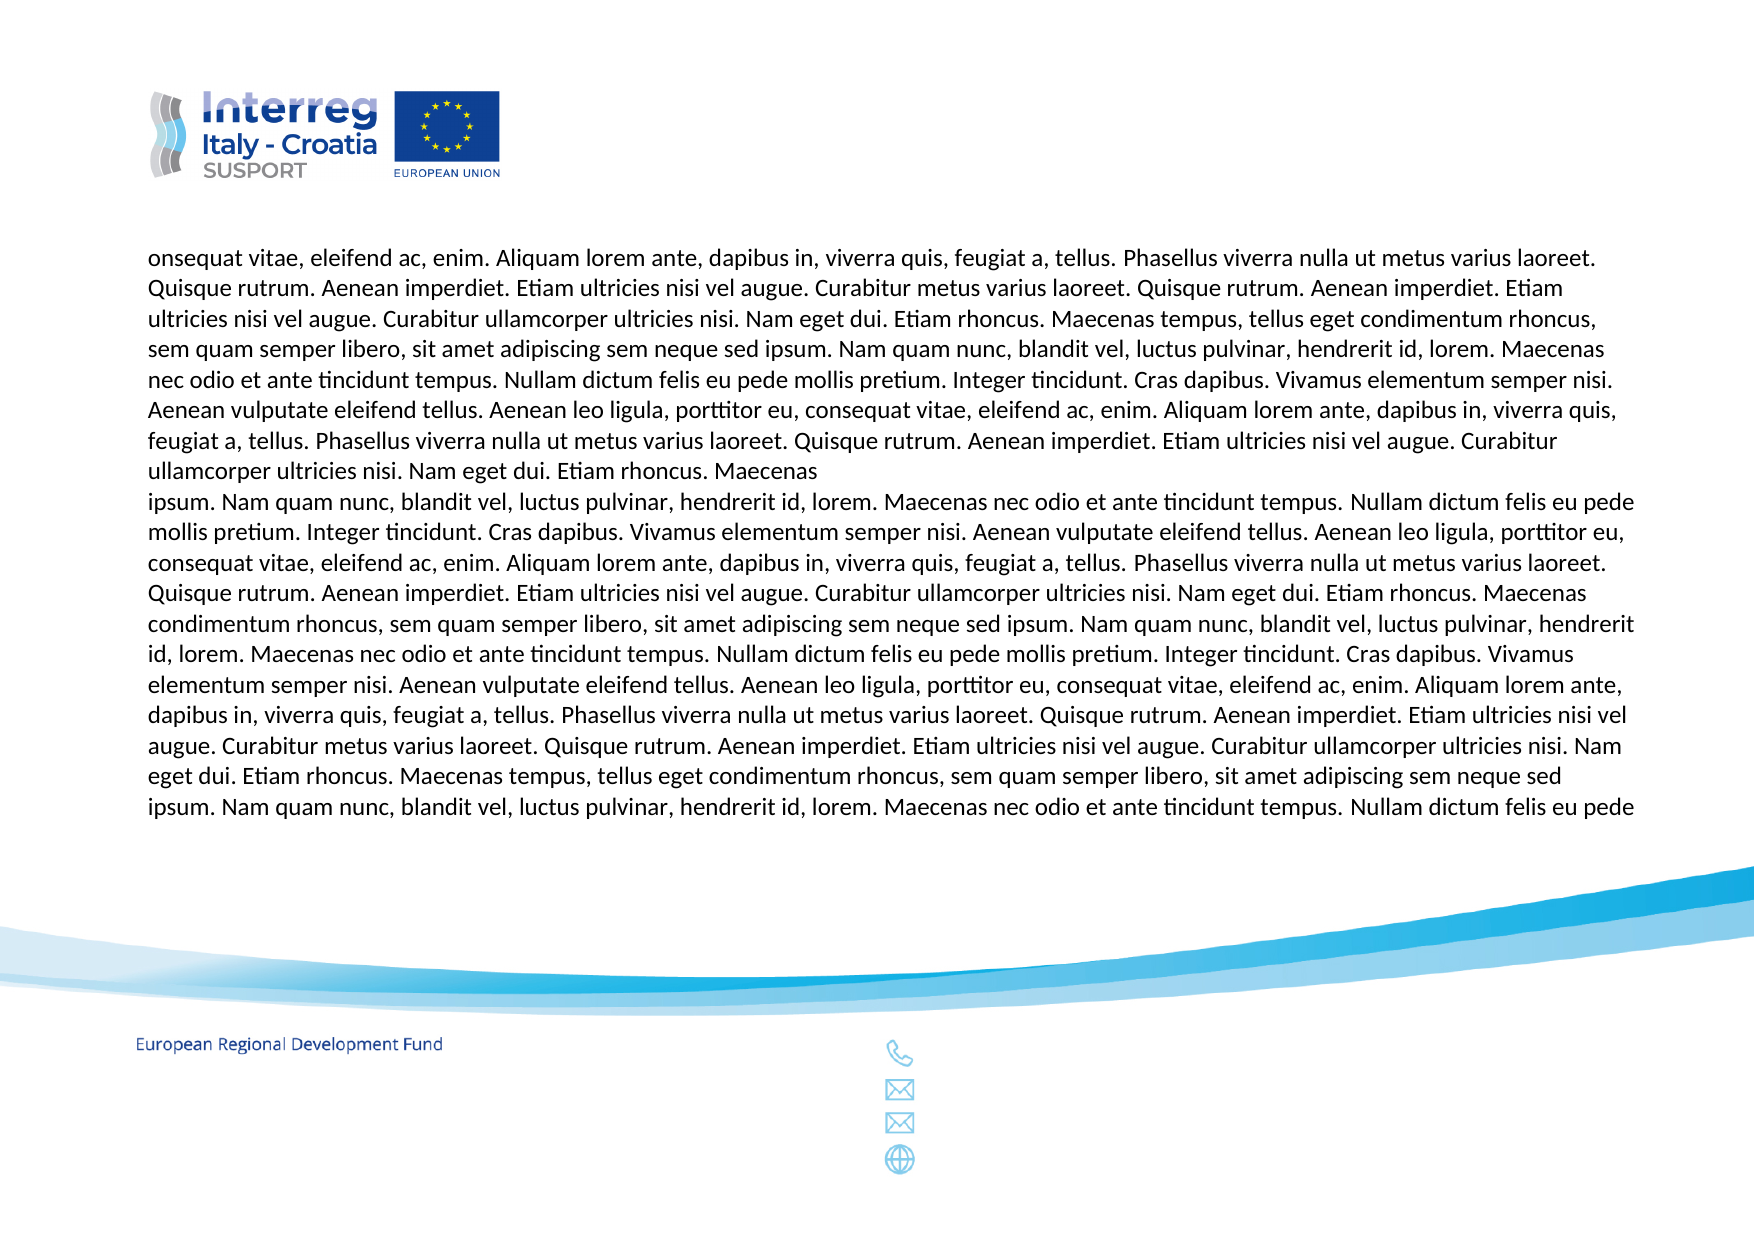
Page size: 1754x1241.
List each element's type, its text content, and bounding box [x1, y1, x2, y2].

text condimentum rhoncus, sem quam semper libero, sit amet adipiscing sem neque sed ipsum. Nam quam nunc, blandit vel, luctus pulvinar, hendrerit id, lorem. Maecenas nec odio et ante tincidunt tempus. Nullam dictum felis eu pede mollis pretium. Integer tincidunt. Cras dapibus. Vivamus elementum semper nisi. Aenean vulputate eleifend tellus. Aenean leo ligula, porttitor eu, consequat vitae, eleifend ac, enim. Aliquam lorem ante, dapibus in, viverra quis, feugiat a, tellus. Phasellus viverra nulla ut metus varius laoreet. Quisque rutrum. Aenean imperdiet. Etiam ultricies nisi vel augue. Curabitur metus varius laoreet. Quisque rutrum. Aenean imperdiet. Etiam ultricies nisi vel augue. Curabitur ullamcorper ultricies nisi. Nam eget dui. Etiam rhoncus. Maecenas tempus, tellus eget condimentum rhoncus, sem quam semper libero, sit amet adipiscing sem neque sed ipsum. Nam quam nunc, blandit vel, luctus pulvinar, hendrerit id, lorem. Maecenas nec odio et ante tincidunt tempus. Nullam dictum felis eu pede [148, 608, 1636, 822]
text onsequat vitae, eleifend ac, enim. Aliquam lorem ante, dapibus in, viverra quis, feugiat a, tellus. Phasellus viverra nulla ut metus varius laoreet. Quisque rutrum. Aenean imperdiet. Etiam ultricies nisi vel augue. Curabitur metus varius laoreet. Quisque rutrum. Aenean imperdiet. Etiam ultricies nisi vel augue. Curabitur ullamcorper ultricies nisi. Nam eget dui. Etiam rhoncus. Maecenas tempus, tellus eget condimentum rhoncus, sem quam semper libero, sit amet adipiscing sem neque sed ipsum. Nam quam nunc, blandit vel, luctus pulvinar, hendrerit id, lorem. Maecenas nec odio et ante tincidunt tempus. Nullam dictum felis eu pede mollis pretium. Integer tincidunt. Cras dapibus. Vivamus elementum semper nisi. Aenean vulputate eleifend tellus. Aenean leo ligula, porttitor eu, consequat vitae, eleifend ac, enim. Aliquam lorem ante, dapibus in, viverra quis, feugiat a, tellus. Phasellus viverra nulla ut metus varius laoreet. Quisque rutrum. Aenean imperdiet. Etiam ultricies nisi vel augue. Curabitur ullamcorper ultricies nisi. Nam eget dui. Etiam rhoncus. Maecenas [148, 242, 1636, 486]
picture [147, 88, 502, 181]
text ipsum. Nam quam nunc, blandit vel, luctus pulvinar, hendrerit id, lorem. Maecenas nec odio et ante tincidunt tempus. Nullam dictum felis eu pede mollis pretium. Integer tincidunt. Cras dapibus. Vivamus elementum semper nisi. Aenean vulputate eleifend tellus. Aenean leo ligula, porttitor eu, consequat vitae, eleifend ac, enim. Aliquam lorem ante, dapibus in, viverra quis, feugiat a, tellus. Phasellus viverra nulla ut metus varius laoreet. Quisque rutrum. Aenean imperdiet. Etiam ultricies nisi vel augue. Curabitur ullamcorper ultricies nisi. Nam eget dui. Etiam rhoncus. Maecenas [148, 486, 1636, 608]
picture [0, 847, 1754, 1241]
